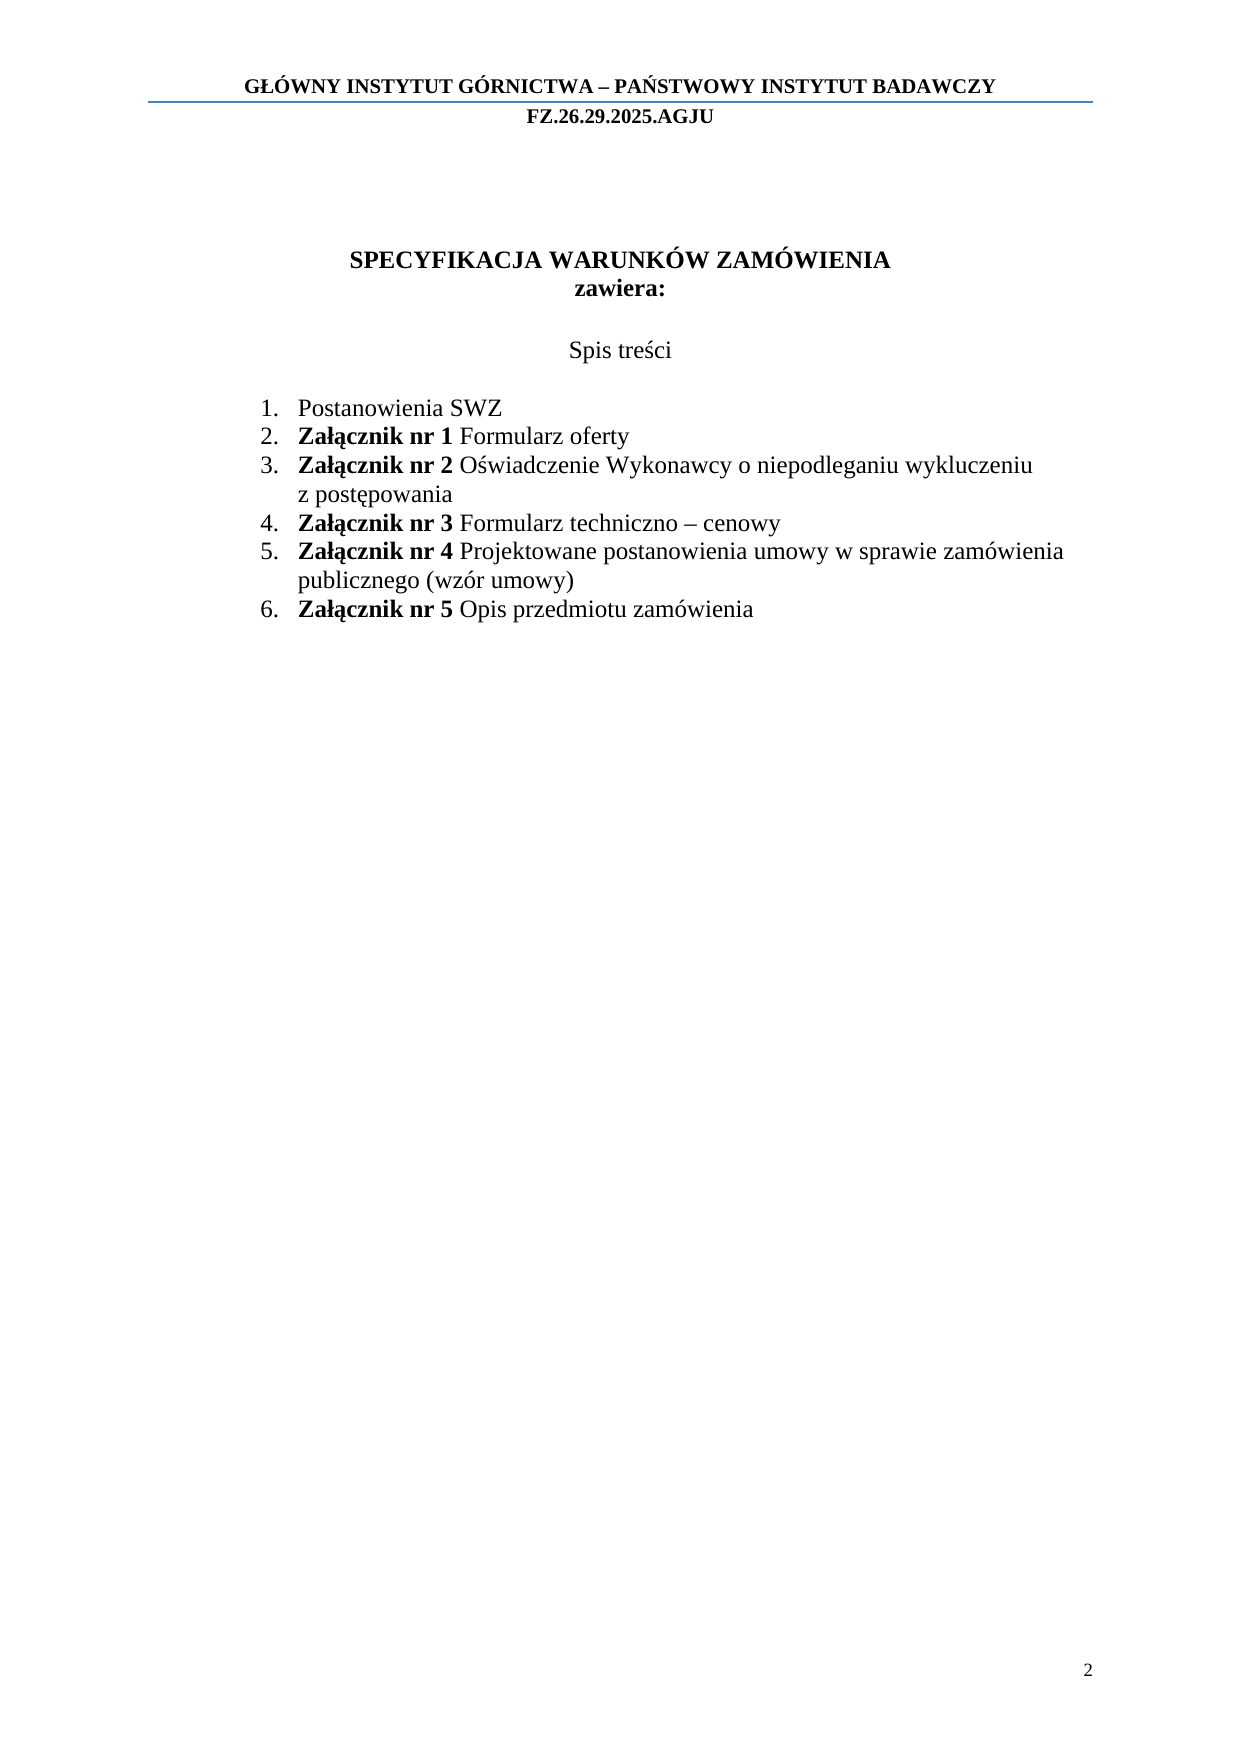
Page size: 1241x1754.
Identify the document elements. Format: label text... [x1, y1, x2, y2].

text Spis treści [148, 335, 1093, 364]
list Załącznik nr 5 Opis przedmiotu zamówienia [260, 594, 1093, 623]
text zawiera: [148, 273, 1093, 302]
text SPECYFIKACJA WARUNKÓW ZAMÓWIENIA [148, 245, 1093, 273]
list Załącznik nr 4 Projektowane postanowienia umowy w sprawie zamówienia publicznego (wzór umowy) [260, 536, 1093, 594]
list Załącznik nr 1 Formularz oferty [260, 421, 1093, 450]
list Załącznik nr 2 Oświadczenie Wykonawcy o niepodleganiu wykluczeniu z postępowania [260, 450, 1093, 508]
list Postanowienia SWZ [260, 393, 1093, 421]
list Załącznik nr 3 Formularz techniczno – cenowy [260, 508, 1093, 536]
